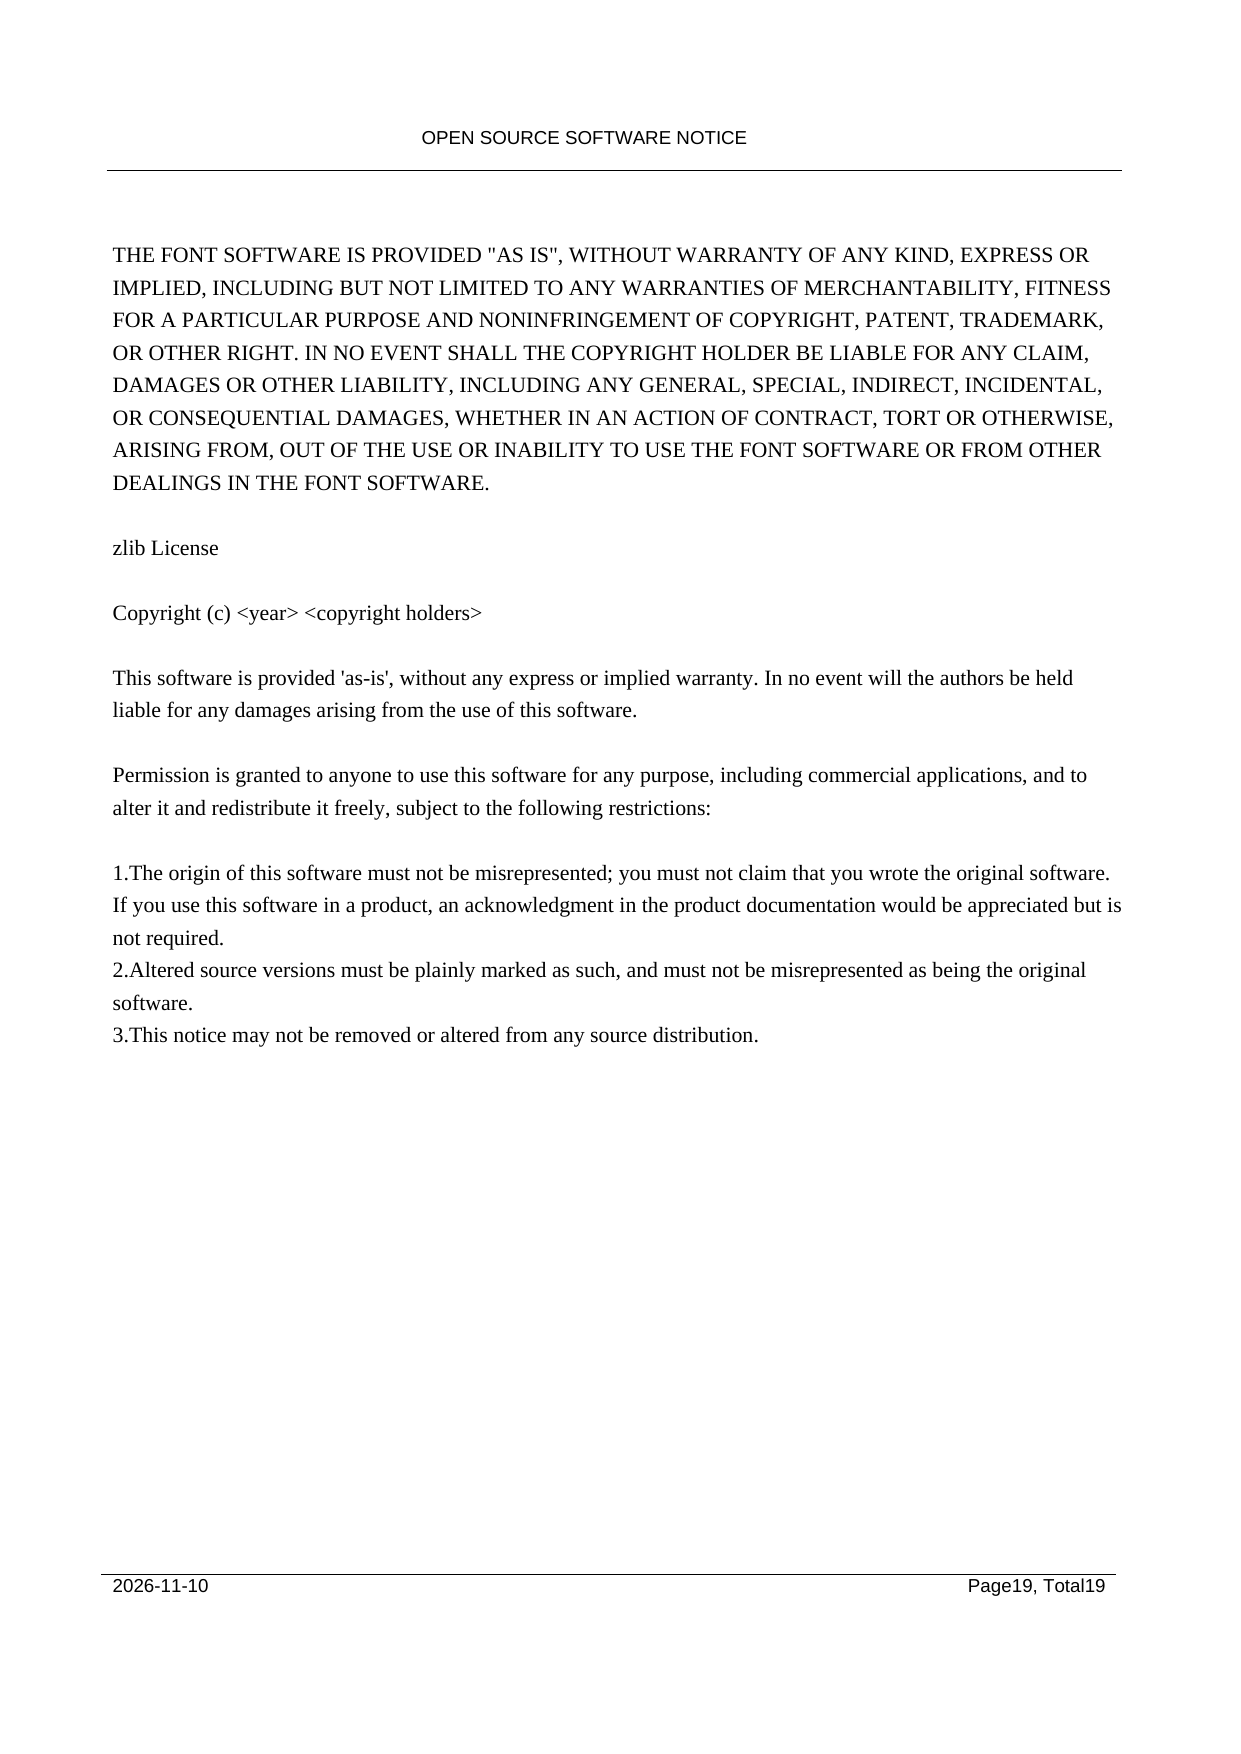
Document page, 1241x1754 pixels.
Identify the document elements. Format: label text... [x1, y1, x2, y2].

text Copyright (c) <year> <copyright holders> [112, 596, 1128, 629]
text This software is provided 'as-is', without any express or implied warranty. In no event will the authors be held liable for any damages arising from the use of this software. [112, 661, 1128, 726]
text THE FONT SOFTWARE IS PROVIDED "AS IS", WITHOUT WARRANTY OF ANY KIND, EXPRESS OR IMPLIED, INCLUDING BUT NOT LIMITED TO ANY WARRANTIES OF MERCHANTABILITY, FITNESS FOR A PARTICULAR PURPOSE AND NONINFRINGEMENT OF COPYRIGHT, PATENT, TRADEMARK, OR OTHER RIGHT. IN NO EVENT SHALL THE COPYRIGHT HOLDER BE LIABLE FOR ANY CLAIM, DAMAGES OR OTHER LIABILITY, INCLUDING ANY GENERAL, SPECIAL, INDIRECT, INCIDENTAL, OR CONSEQUENTIAL DAMAGES, WHETHER IN AN ACTION OF CONTRACT, TORT OR OTHERWISE, ARISING FROM, OUT OF THE USE OR INABILITY TO USE THE FONT SOFTWARE OR FROM OTHER DEALINGS IN THE FONT SOFTWARE. [112, 239, 1128, 499]
text 3.This notice may not be removed or altered from any source distribution. [112, 1019, 1128, 1051]
text zlib License [112, 531, 1128, 564]
text 2.Altered source versions must be plainly marked as such, and must not be misrepresented as being the original software. [112, 954, 1128, 1019]
text 1.The origin of this software must not be misrepresented; you must not claim that you wrote the original software. If you use this software in a product, an acknowledgment in the product documentation would be appreciated but is not required. [112, 856, 1128, 954]
text Permission is granted to anyone to use this software for any purpose, including commercial applications, and to alter it and redistribute it freely, subject to the following restrictions: [112, 759, 1128, 824]
